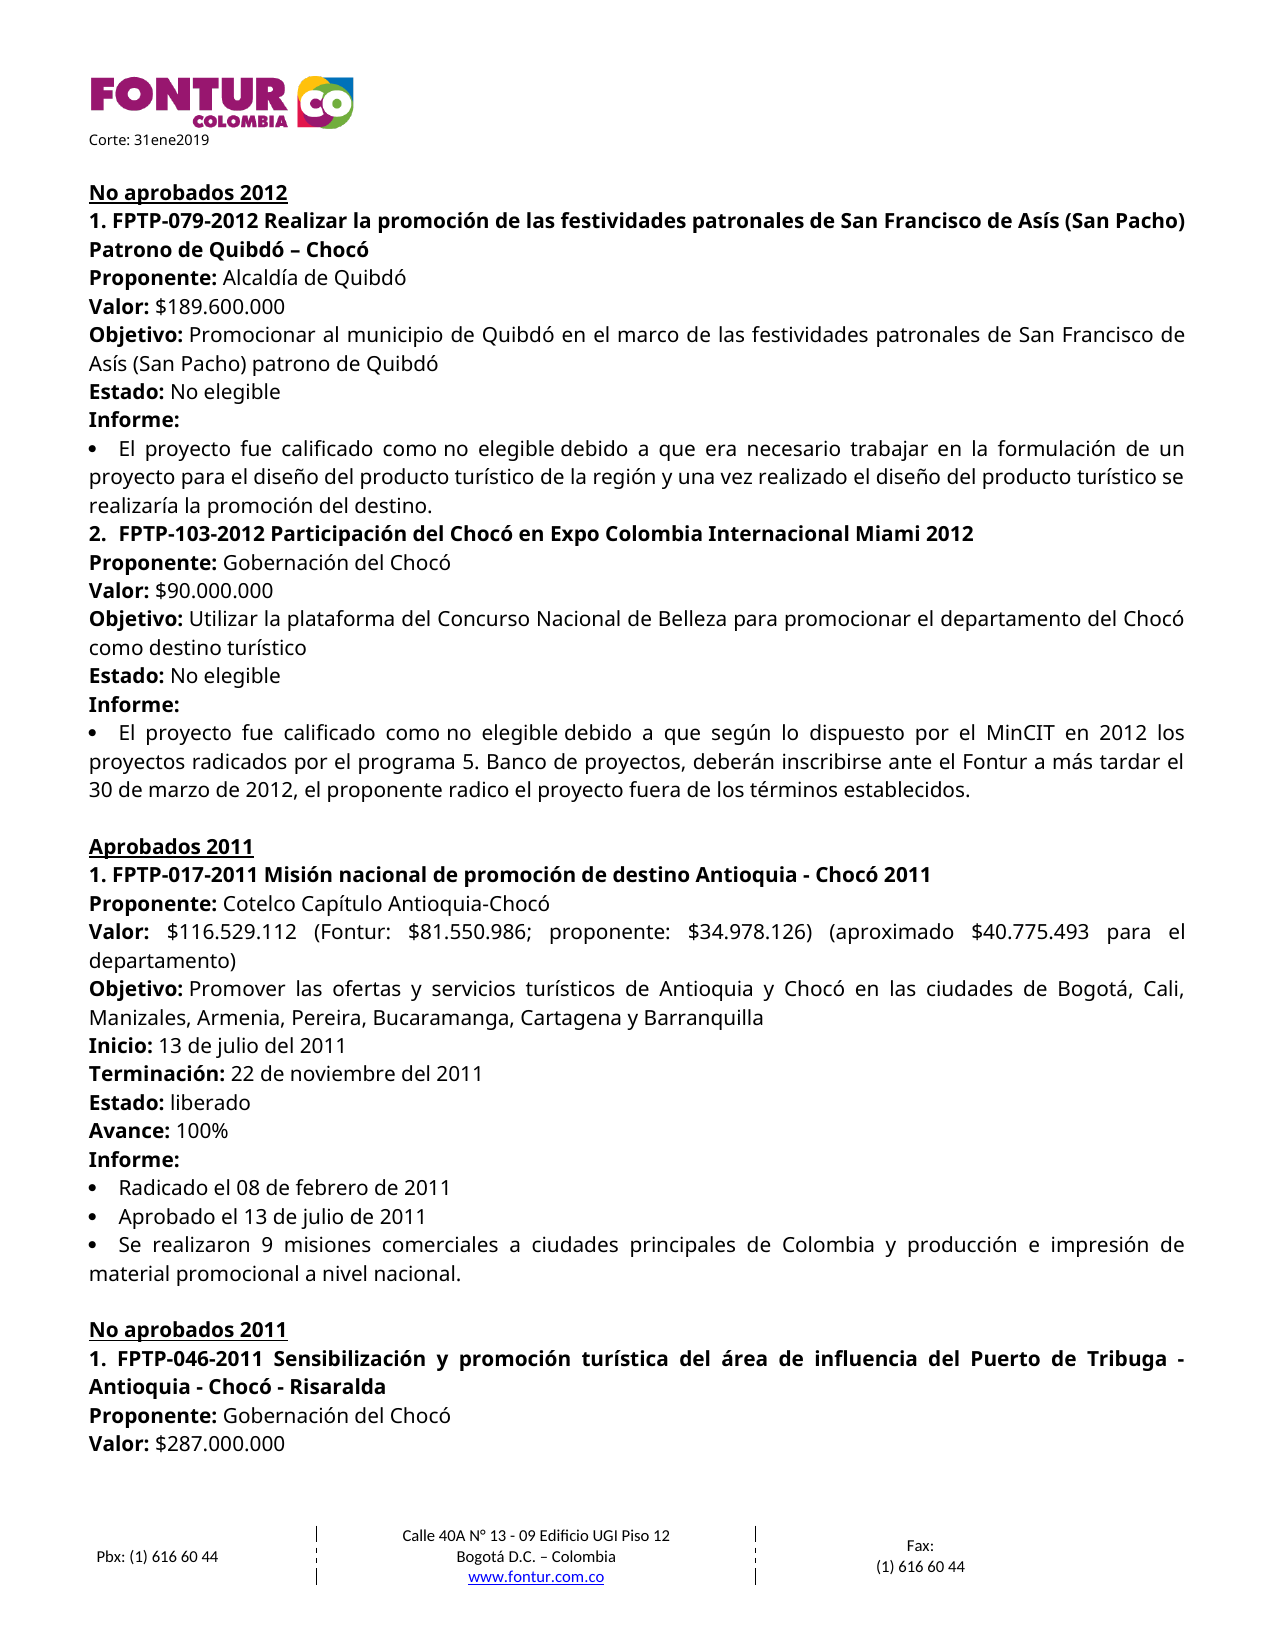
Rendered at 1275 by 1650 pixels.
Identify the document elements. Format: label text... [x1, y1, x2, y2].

text Proponente: Gobernación del Chocó [89, 548, 1186, 576]
list Radicado el 08 de febrero de 2011 [89, 1173, 1186, 1202]
text Informe: [89, 406, 1186, 434]
text Avance: 100% [89, 1116, 1186, 1145]
text No aprobados 2012 [89, 178, 1186, 206]
text Inicio: 13 de julio del 2011 [89, 1031, 1186, 1059]
list FPTP-103-2012 Participación del Chocó en Expo Colombia Internacional Miami 2012 [89, 519, 1186, 548]
text Valor: $116.529.112 (Fontur: $81.550.986; proponente: $34.978.126) (aproximado $40.775.493 para el departamento) [89, 917, 1186, 974]
text Terminación: 22 de noviembre del 2011 [89, 1059, 1186, 1088]
text 1. FPTP-017-2011 Misión nacional de promoción de destino Antioquia - Chocó 2011 [89, 861, 1186, 889]
text Valor: $189.600.000 [89, 292, 1186, 320]
text Informe: [89, 690, 1186, 718]
text Informe: [89, 1145, 1186, 1173]
list El proyecto fue calificado como no elegible debido a que según lo dispuesto por el MinCIT en 2012 los proyectos radicados por el programa 5. Banco de proyectos, deberán inscribirse ante el Fontur a más tardar el 30 de marzo de 2012, el proponente radico el proyecto fuera de los términos establecidos. [89, 718, 1186, 804]
text 1. FPTP-046-2011 Sensibilización y promoción turística del área de influencia del Puerto de Tribuga - Antioquia - Chocó - Risaralda [89, 1344, 1186, 1401]
text Objetivo: Promocionar al municipio de Quibdó en el marco de las festividades patronales de San Francisco de Asís (San Pacho) patrono de Quibdó [89, 320, 1186, 377]
text Valor: $287.000.000 [89, 1429, 1186, 1458]
list Se realizaron 9 misiones comerciales a ciudades principales de Colombia y producción e impresión de material promocional a nivel nacional. [89, 1230, 1186, 1287]
text Estado: No elegible [89, 377, 1186, 406]
list El proyecto fue calificado como no elegible debido a que era necesario trabajar en la formulación de un proyecto para el diseño del producto turístico de la región y una vez realizado el diseño del producto turístico se realizaría la promoción del destino. [89, 434, 1186, 519]
text Proponente: Alcaldía de Quibdó [89, 263, 1186, 292]
text Aprobados 2011 [89, 832, 1186, 861]
picture [88, 73, 355, 130]
text No aprobados 2011 [89, 1316, 1186, 1344]
text Objetivo: Promover las ofertas y servicios turísticos de Antioquia y Chocó en las ciudades de Bogotá, Cali, Manizales, Armenia, Pereira, Bucaramanga, Cartagena y Barranquilla [89, 974, 1186, 1031]
text Estado: liberado [89, 1088, 1186, 1116]
text Valor: $90.000.000 [89, 576, 1186, 604]
list Aprobado el 13 de julio de 2011 [89, 1202, 1186, 1230]
text Estado: No elegible [89, 661, 1186, 690]
text 1. FPTP-079-2012 Realizar la promoción de las festividades patronales de San Francisco de Asís (San Pacho) Patrono de Quibdó – Chocó [89, 206, 1186, 263]
text Proponente: Cotelco Capítulo Antioquia-Chocó [89, 889, 1186, 917]
text Objetivo: Utilizar la plataforma del Concurso Nacional de Belleza para promocionar el departamento del Chocó como destino turístico [89, 604, 1186, 661]
text Proponente: Gobernación del Chocó [89, 1401, 1186, 1429]
